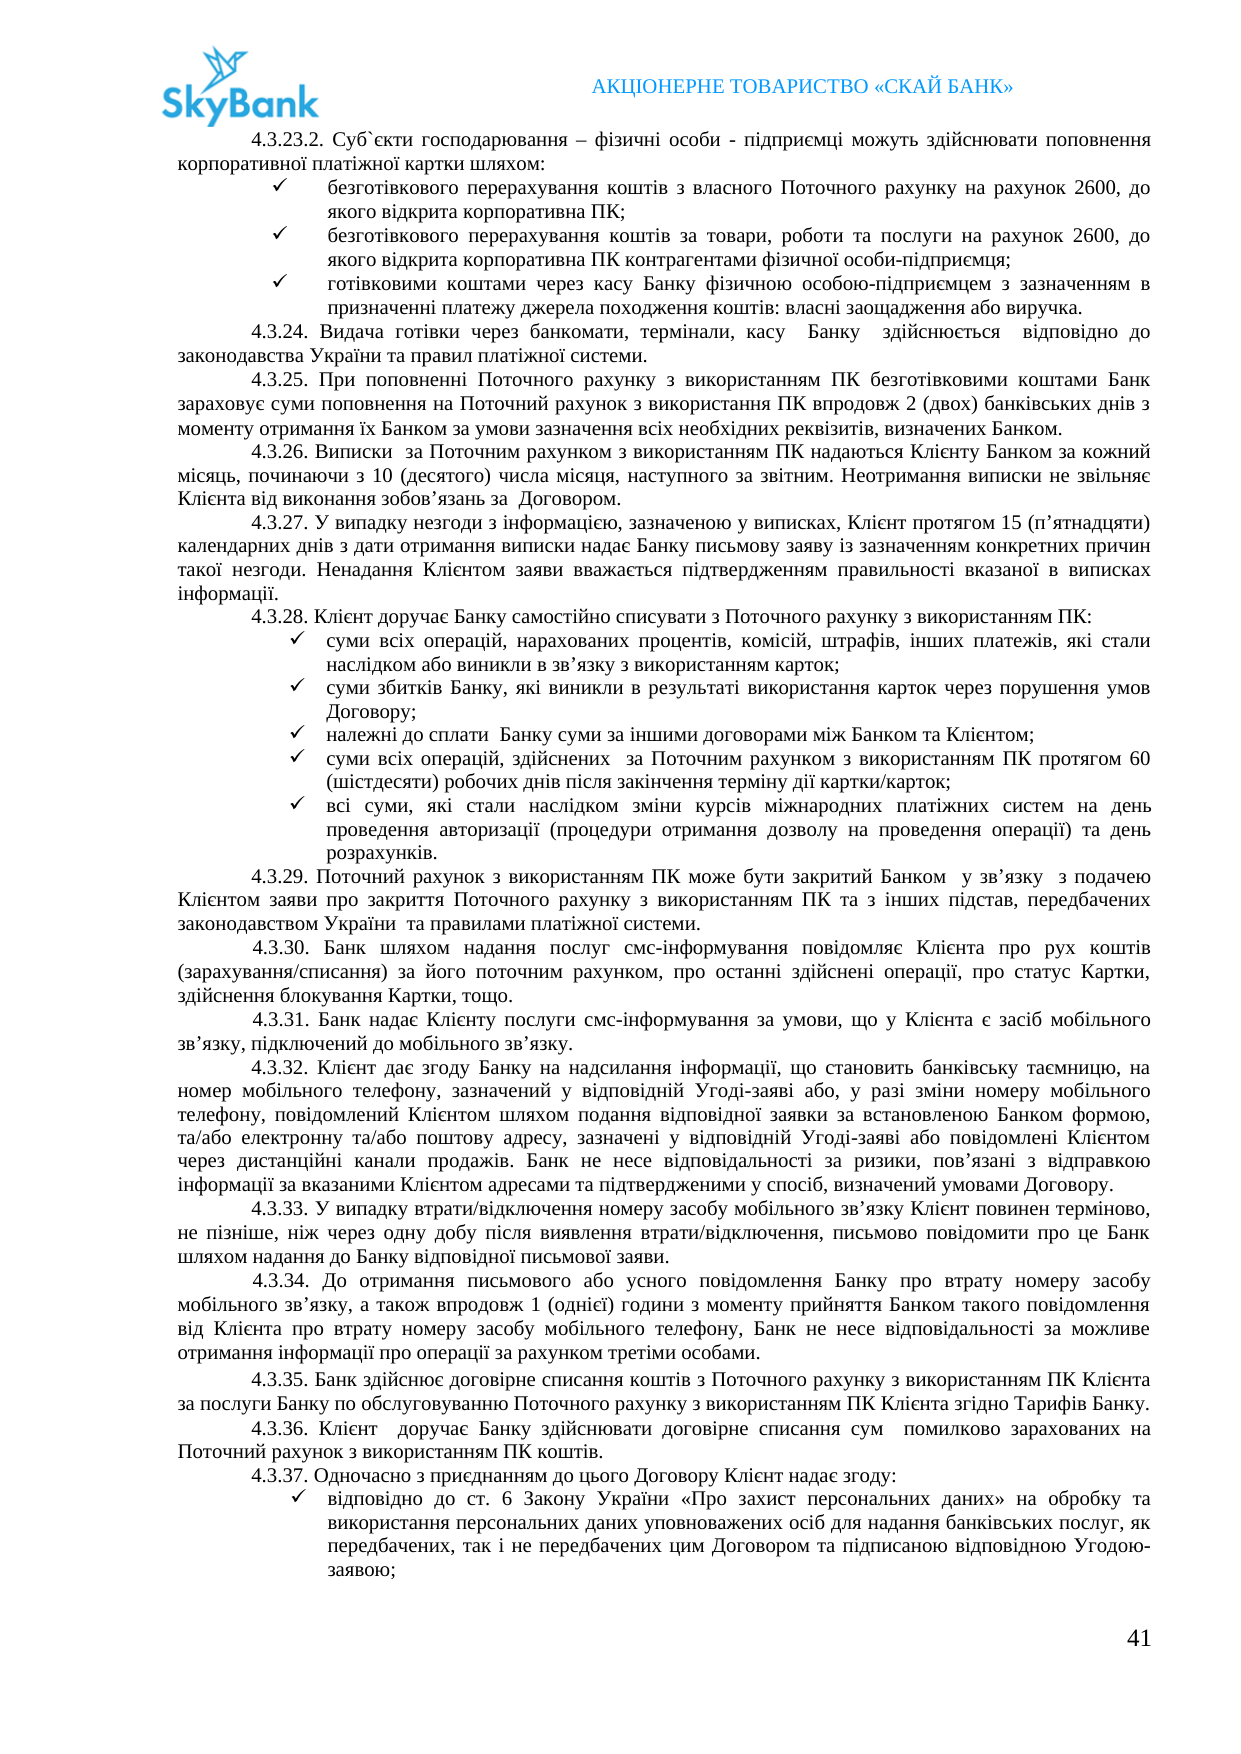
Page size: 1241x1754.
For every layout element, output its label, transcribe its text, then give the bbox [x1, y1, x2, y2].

text 4.3.25. При поповненні Поточного рахунку з використанням ПК безготівковими коштами Банк зараховує суми поповнення на Поточний рахунок з використання ПК впродовж 2 (двох) банківських днів з моменту отримання їх Банком за умови зазначення всіх необхідних реквізитів, визначених Банком. [177, 367, 1152, 439]
list всі суми, які стали наслідком зміни курсів міжнародних платіжних систем на день проведення авторизації (процедури отримання дозволу на проведення операції) та день розрахунків. [288, 793, 1152, 864]
list суми всіх операцій, здійснених за Поточним рахунком з використанням ПК протягом 60 (шістдесяти) робочих днів після закінчення терміну дії картки/карток; [288, 746, 1152, 793]
text 4.3.30. Банк шляхом надання послуг смс-інформування повідомляє Клієнта про рух коштів (зарахування/списання) за його поточним рахунком, про останні здійснені операції, про статус Картки, здійснення блокування Картки, тощо. [177, 935, 1152, 1007]
text 4.3.36. Клієнт доручає Банку здійснювати договірне списання сум помилково зарахованих на Поточний рахунок з використанням ПК коштів. [177, 1415, 1152, 1463]
picture [142, 35, 349, 140]
text 4.3.29. Поточний рахунок з використанням ПК може бути закритий Банком у зв’язку з подачею Клієнтом заяви про закриття Поточного рахунку з використанням ПК та з інших підстав, передбачених законодавством України та правилами платіжної системи. [177, 864, 1152, 935]
list безготівкового перерахування коштів за товари, роботи та послуги на рахунок 2600, до якого відкрита корпоративна ПК контрагентами фізичної особи-підприємця; [271, 223, 1152, 271]
text 4.3.24. Видача готівки через банкомати, термінали, касу Банку здійснюється відповідно до законодавства України та правил платіжної системи. [177, 319, 1152, 367]
list відповідно до ст. 6 Закону України «Про захист персональних даних» на обробку та використання персональних даних уповноважених осіб для надання банківських послуг, як передбачених, так і не передбачених цим Договором та підписаною відповідною Угодою-заявою; [290, 1487, 1152, 1581]
text 4.3.32. Клієнт дає згоду Банку на надсилання інформації, що становить банківську таємницю, на номер мобільного телефону, зазначений у відповідній Угоді-заяві або, у разі зміни номеру мобільного телефону, повідомлений Клієнтом шляхом подання відповідної заявки за встановленою Банком формою, та/або електронну та/або поштову адресу, зазначені у відповідній Угоді-заяві або повідомлені Клієнтом через дистанційні канали продажів. Банк не несе відповідальності за ризики, пов’язані з відправкою інформації за вказаними Клієнтом адресами та підтвердженими у спосіб, визначений умовами Договору. [177, 1055, 1152, 1196]
text 4.3.31. Банк надає Клієнту послуги смс-інформування за умови, що у Клієнта є засіб мобільного зв’язку, підключений до мобільного зв’язку. [177, 1007, 1152, 1055]
list готівковими коштами через касу Банку фізичною особою-підприємцем з зазначенням в призначенні платежу джерела походження коштів: власні заощадження або виручка. [271, 271, 1152, 319]
list належні до сплати Банку суми за іншими договорами між Банком та Клієнтом; [288, 723, 1152, 746]
text 4.3.34. До отримання письмового або усного повідомлення Банку про втрату номеру засобу мобільного зв’язку, а також впродовж 1 (однієї) години з моменту прийняття Банком такого повідомлення від Клієнта про втрату номеру засобу мобільного телефону, Банк не несе відповідальності за можливе отримання інформації про операції за рахунком третіми особами. [177, 1268, 1152, 1364]
text 4.3.35. Банк здійснює договірне списання коштів з Поточного рахунку з використанням ПК Клієнта за послуги Банку по обслуговуванню Поточного рахунку з використанням ПК Клієнта згідно Тарифів Банку. [177, 1367, 1152, 1415]
text 4.3.26. Виписки за Поточним рахунком з використанням ПК надаються Клієнту Банком за кожний місяць, починаючи з 10 (десятого) числа місяця, наступного за звітним. Неотримання виписки не звільняє Клієнта від виконання зобов’язань за Договором. [177, 439, 1152, 510]
text 4.3.33. У випадку втрати/відключення номеру засобу мобільного зв’язку Клієнт повинен терміново, не пізніше, ніж через одну добу після виявлення втрати/відключення, письмово повідомити про це Банк шляхом надання до Банку відповідної письмової заяви. [177, 1196, 1152, 1268]
list суми збитків Банку, які виникли в результаті використання карток через порушення умов Договору; [288, 676, 1152, 723]
list безготівкового перерахування коштів з власного Поточного рахунку на рахунок 2600, до якого відкрита корпоративна ПК; [271, 175, 1152, 223]
text 4.3.27. У випадку незгоди з інформацією, зазначеною у виписках, Клієнт протягом 15 (п’ятнадцяти) календарних днів з дати отримання виписки надає Банку письмову заяву із зазначенням конкретних причин такої незгоди. Ненадання Клієнтом заяви вважається підтвердженням правильності вказаної в виписках інформації. [177, 510, 1152, 605]
text 4.3.28. Клієнт доручає Банку самостійно списувати з Поточного рахунку з використанням ПК: [177, 605, 1152, 628]
text 4.3.23.2. Суб`єкти господарювання – фізичні особи - підприємці можуть здійснювати поповнення корпоративної платіжної картки шляхом: [177, 127, 1152, 175]
list суми всіх операцій, нарахованих процентів, комісій, штрафів, інших платежів, які стали наслідком або виникли в зв’язку з використанням карток; [288, 628, 1152, 676]
text 4.3.37. Одночасно з приєднанням до цього Договору Клієнт надає згоду: [177, 1463, 1152, 1487]
